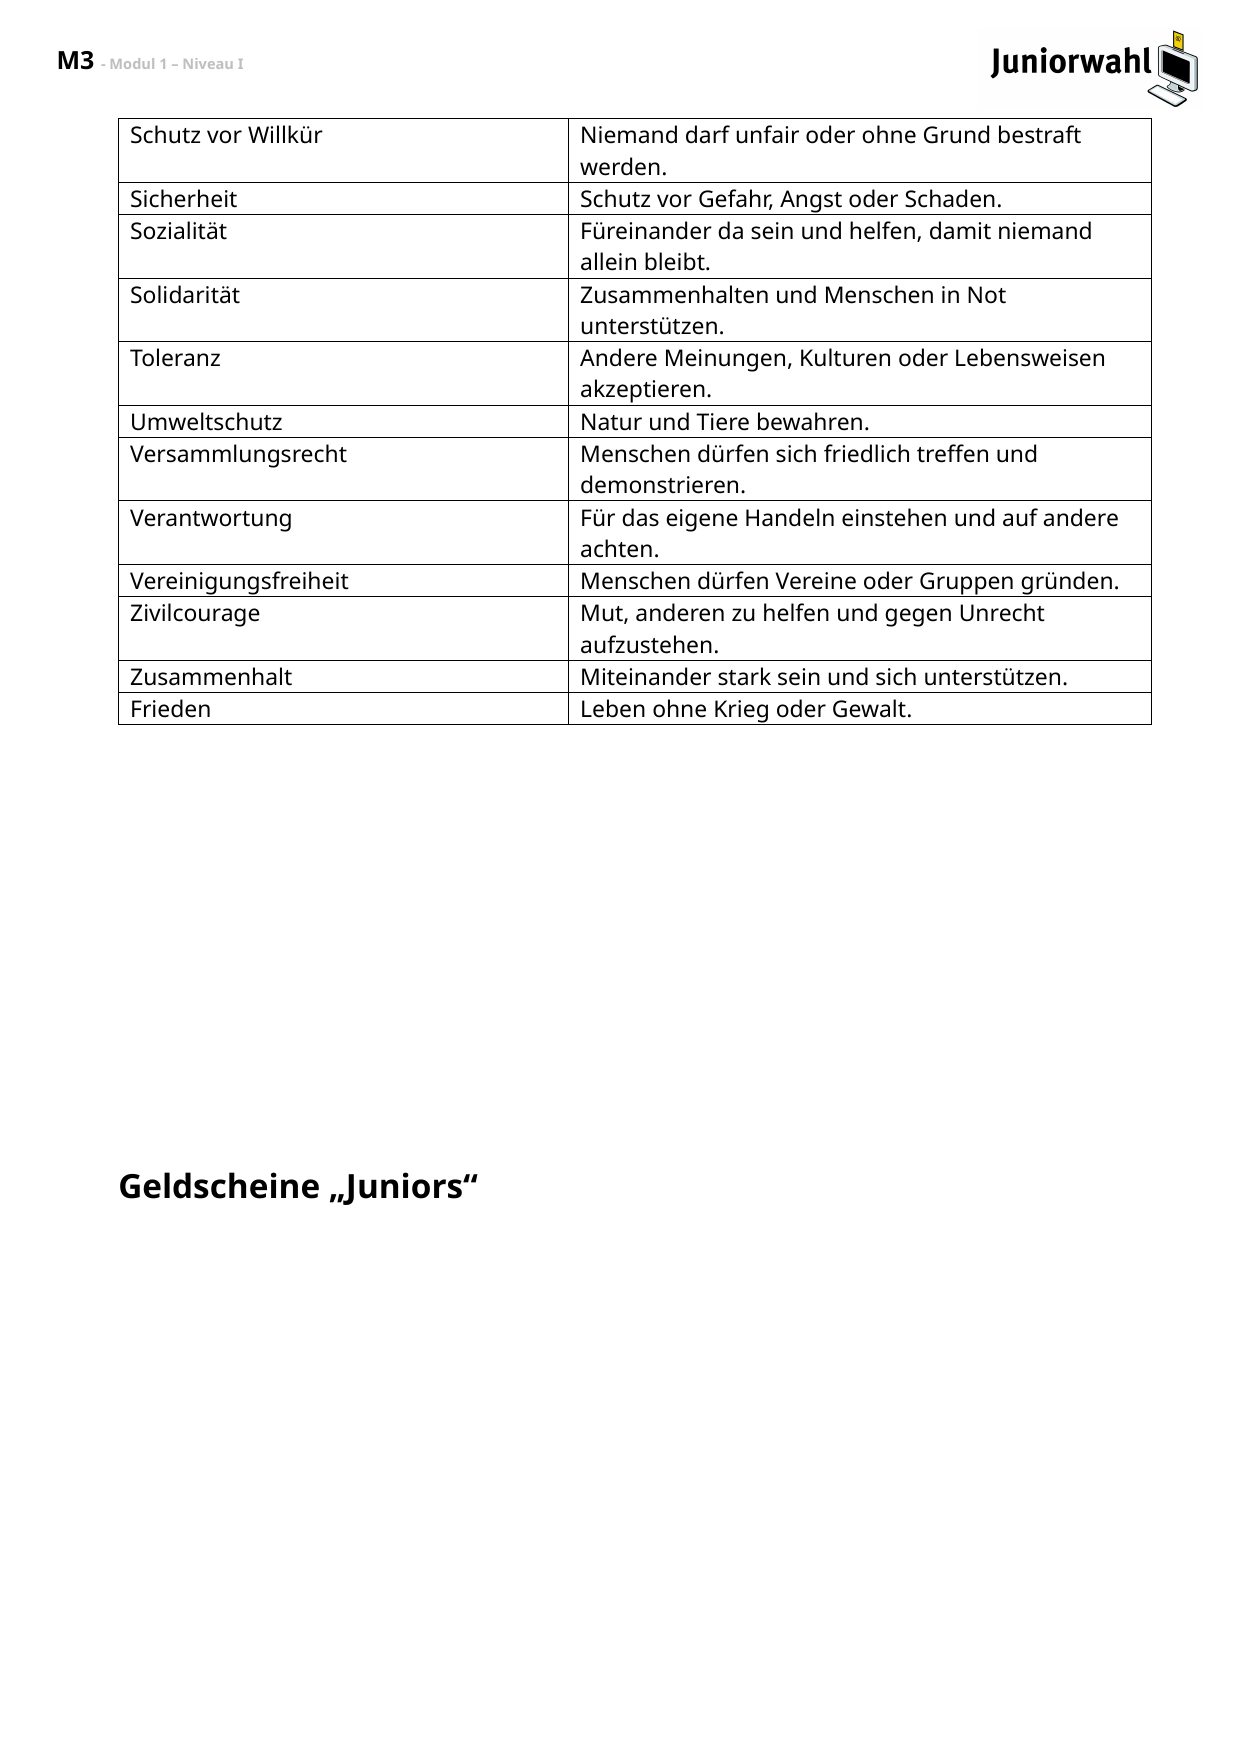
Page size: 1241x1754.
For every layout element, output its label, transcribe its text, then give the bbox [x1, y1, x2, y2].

table_cell Solidarität [119, 279, 568, 341]
table_cell Zivilcourage [119, 597, 568, 660]
table_cell Umweltschutz [119, 406, 568, 437]
picture [978, 28, 1203, 110]
table_cell Menschen dürfen Vereine oder Gruppen gründen. [569, 565, 1151, 596]
table_cell Mut, anderen zu helfen und gegen Unrecht aufzustehen. [569, 597, 1151, 660]
table_cell Leben ohne Krieg oder Gewalt. [569, 693, 1151, 724]
table_cell Natur und Tiere bewahren. [569, 406, 1151, 437]
text Geldscheine „Juniors“ [118, 1163, 1122, 1208]
table_cell Miteinander stark sein und sich unterstützen. [569, 661, 1151, 692]
table_cell Andere Meinungen, Kulturen oder Lebensweisen akzeptieren. [569, 342, 1151, 404]
table_cell Zusammenhalt [119, 661, 568, 692]
table_cell Für das eigene Handeln einstehen und auf andere achten. [569, 501, 1151, 564]
table_cell Toleranz [119, 342, 568, 404]
table_cell Sozialität [119, 215, 568, 277]
table_cell Frieden [119, 693, 568, 724]
table_cell Schutz vor Gefahr, Angst oder Schaden. [569, 183, 1151, 214]
table_cell Zusammenhalten und Menschen in Not unterstützen. [569, 279, 1151, 341]
table_cell Versammlungsrecht [119, 438, 568, 500]
table_cell Füreinander da sein und helfen, damit niemand allein bleibt. [569, 215, 1151, 277]
table_cell Schutz vor Willkür [119, 119, 568, 182]
table_cell Sicherheit [119, 183, 568, 214]
table_cell Niemand darf unfair oder ohne Grund bestraft werden. [569, 119, 1151, 182]
table_cell Menschen dürfen sich friedlich treffen und demonstrieren. [569, 438, 1151, 500]
table_cell Vereinigungsfreiheit [119, 565, 568, 596]
table_cell Verantwortung [119, 501, 568, 564]
